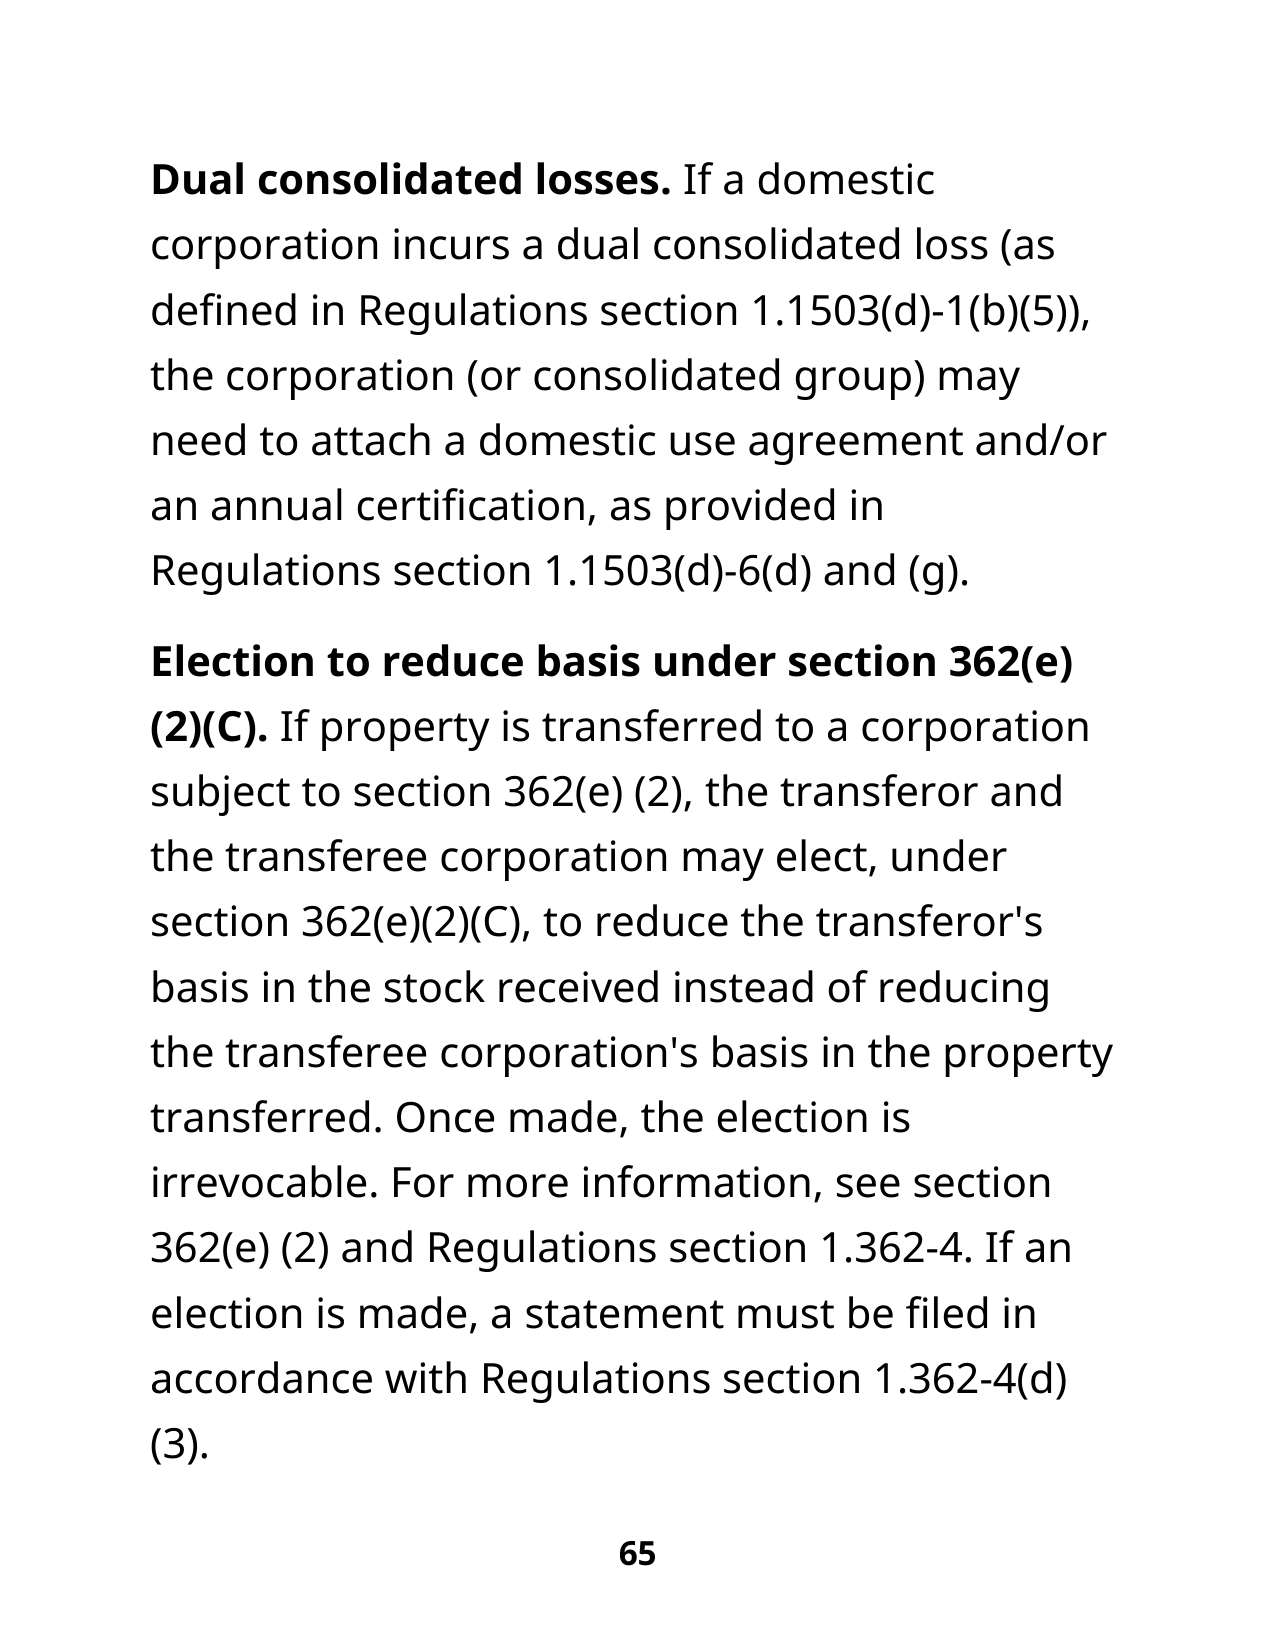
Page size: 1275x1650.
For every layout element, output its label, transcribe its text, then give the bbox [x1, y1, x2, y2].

text Election to reduce basis under section 362(e)(2)(C). If property is transferred to a corporation subject to section 362(e) (2), the transferor and the transferee corporation may elect, under section 362(e)(2)(C), to reduce the transferor's basis in the stock received instead of reducing the transferee corporation's basis in the property transferred. Once made, the election is irrevocable. For more information, see section 362(e) (2) and Regulations section 1.362-4. If an election is made, a statement must be filed in accordance with Regulations section 1.362-4(d)(3). [150, 631, 1125, 1471]
text Dual consolidated losses. If a domestic corporation incurs a dual consolidated loss (as defined in Regulations section 1.1503(d)-1(b)(5)), the corporation (or consolidated group) may need to attach a domestic use agreement and/or an annual certification, as provided in Regulations section 1.1503(d)-6(d) and (g). [150, 150, 1125, 598]
